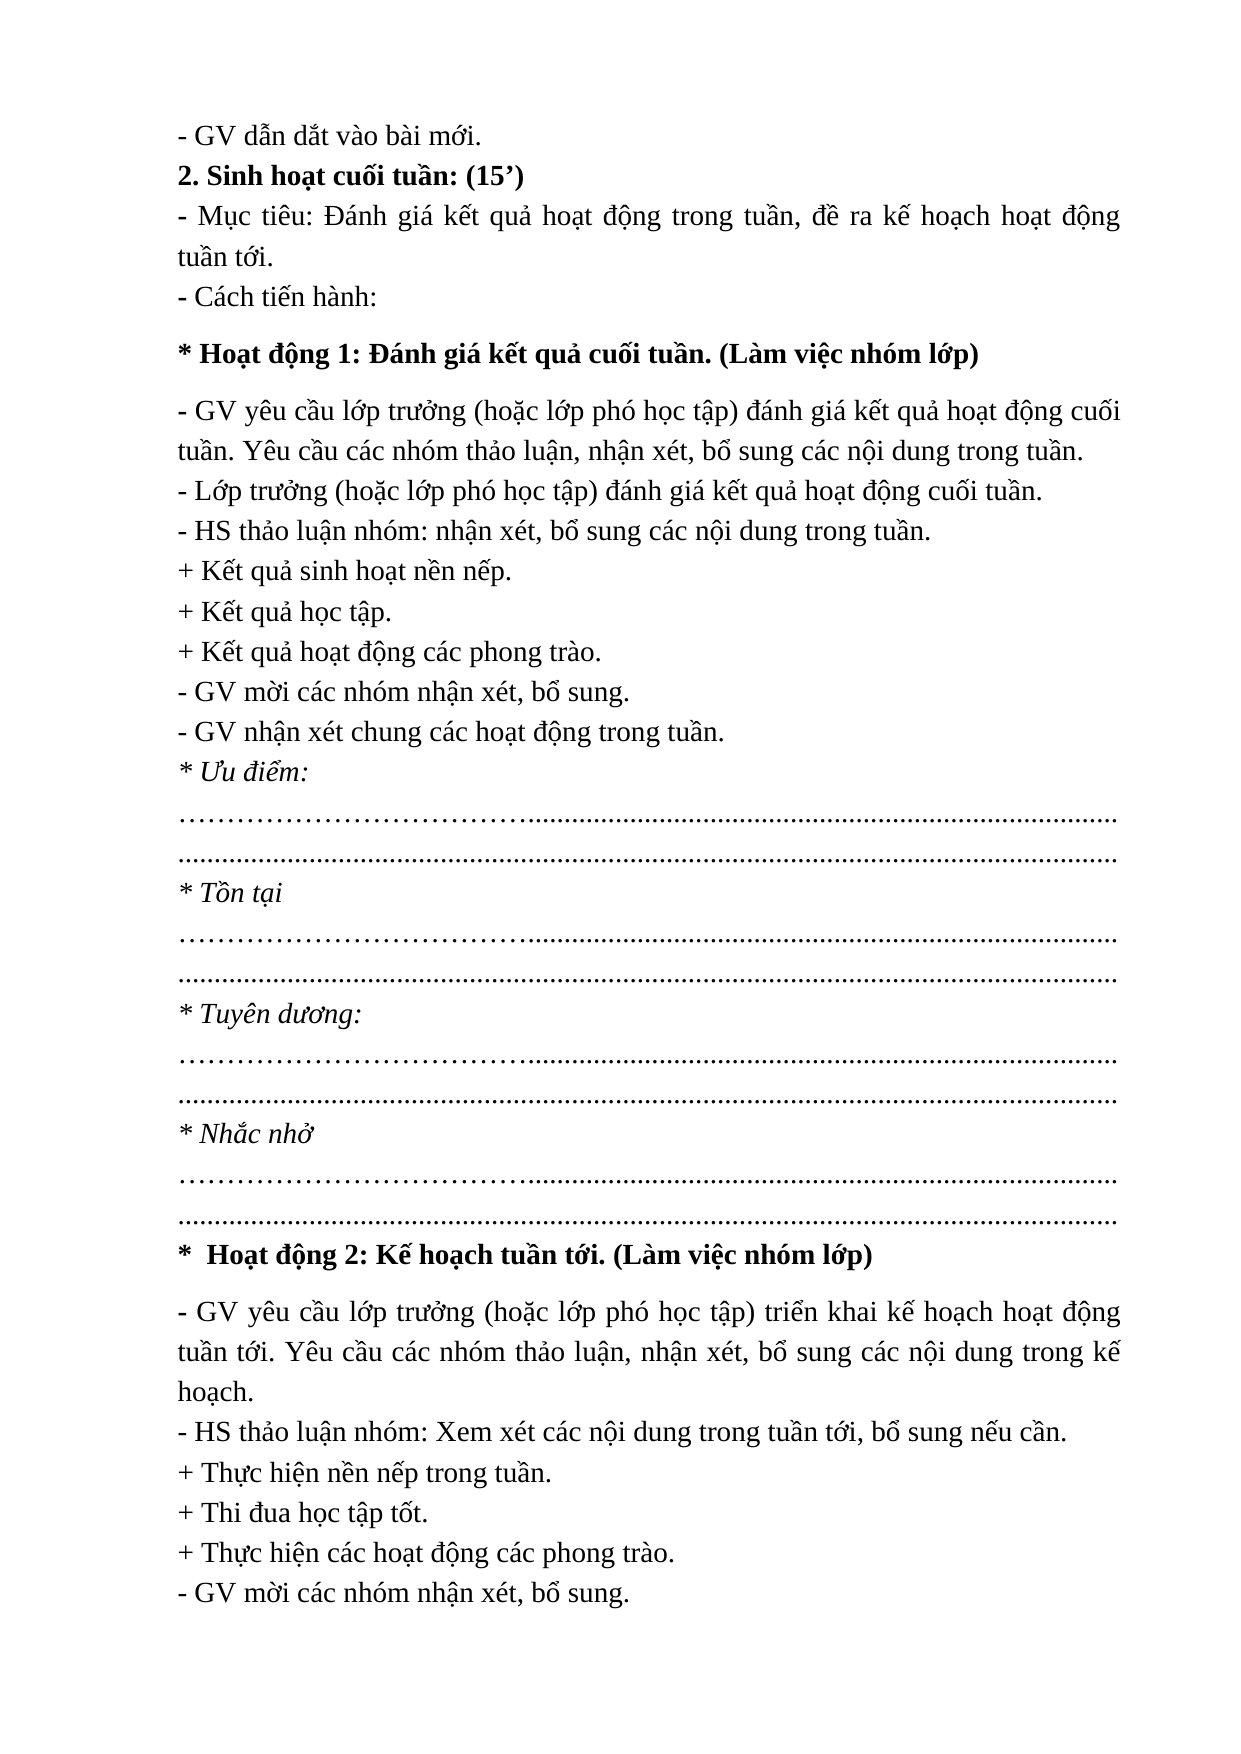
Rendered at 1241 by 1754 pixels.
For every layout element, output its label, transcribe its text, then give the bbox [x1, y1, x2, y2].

text - Cách tiến hành: [177, 279, 1122, 312]
text ………………………………..................................................................................................................................................................................................................* Hoạt động 2: Kế hoạch tuần tới. (Làm việc nhóm lớp) [177, 1157, 1122, 1271]
text + Thực hiện nền nếp trong tuần. [177, 1455, 1122, 1488]
text ……………………………….................................................................................................................................................................................................................. [177, 1036, 1122, 1110]
text ……………………………….................................................................................................................................................................................................................. [177, 795, 1122, 868]
text + Thi đua học tập tốt. [177, 1495, 1122, 1528]
text - HS thảo luận nhóm: Xem xét các nội dung trong tuần tới, bổ sung nếu cần. [177, 1414, 1122, 1448]
text - HS thảo luận nhóm: nhận xét, bổ sung các nội dung trong tuần. [177, 513, 1122, 547]
text - Lớp trưởng (hoặc lớp phó học tập) đánh giá kết quả hoạt động cuối tuần. [177, 473, 1122, 507]
text - GV nhận xét chung các hoạt động trong tuần. [177, 714, 1136, 748]
text - GV yêu cầu lớp trưởng (hoặc lớp phó học tập) triển khai kế hoạch hoạt động tuần tới. Yêu cầu các nhóm thảo luận, nhận xét, bổ sung các nội dung trong kế hoạch. [177, 1294, 1122, 1408]
text + Thực hiện các hoạt động các phong trào. [177, 1535, 1122, 1569]
text + Kết quả sinh hoạt nền nếp. [177, 553, 1122, 587]
text - GV yêu cầu lớp trưởng (hoặc lớp phó học tập) đánh giá kết quả hoạt động cuối tuần. Yêu cầu các nhóm thảo luận, nhận xét, bổ sung các nội dung trong tuần. [177, 393, 1122, 466]
text - Mục tiêu: Đánh giá kết quả hoạt động trong tuần, đề ra kế hoạch hoạt động tuần tới. [177, 198, 1122, 272]
text 2. Sinh hoạt cuối tuần: (15’) [177, 158, 1122, 192]
text * Tuyên dương: [177, 996, 1122, 1029]
text ……………………………….................................................................................................................................................................................................................. [177, 915, 1122, 989]
text - GV mời các nhóm nhận xét, bổ sung. [177, 1575, 1122, 1609]
text * Nhắc nhở [177, 1116, 1122, 1150]
text * Ưu điểm: [177, 754, 1122, 788]
text + Kết quả hoạt động các phong trào. [177, 634, 1122, 667]
text * Tồn tại [177, 875, 1122, 909]
text + Kết quả học tập. [177, 594, 1122, 627]
text - GV mời các nhóm nhận xét, bổ sung. [177, 674, 1122, 708]
text * Hoạt động 1: Đánh giá kết quả cuối tuần. (Làm việc nhóm lớp) [177, 336, 1122, 369]
text - GV dẫn dắt vào bài mới. [177, 118, 1122, 152]
